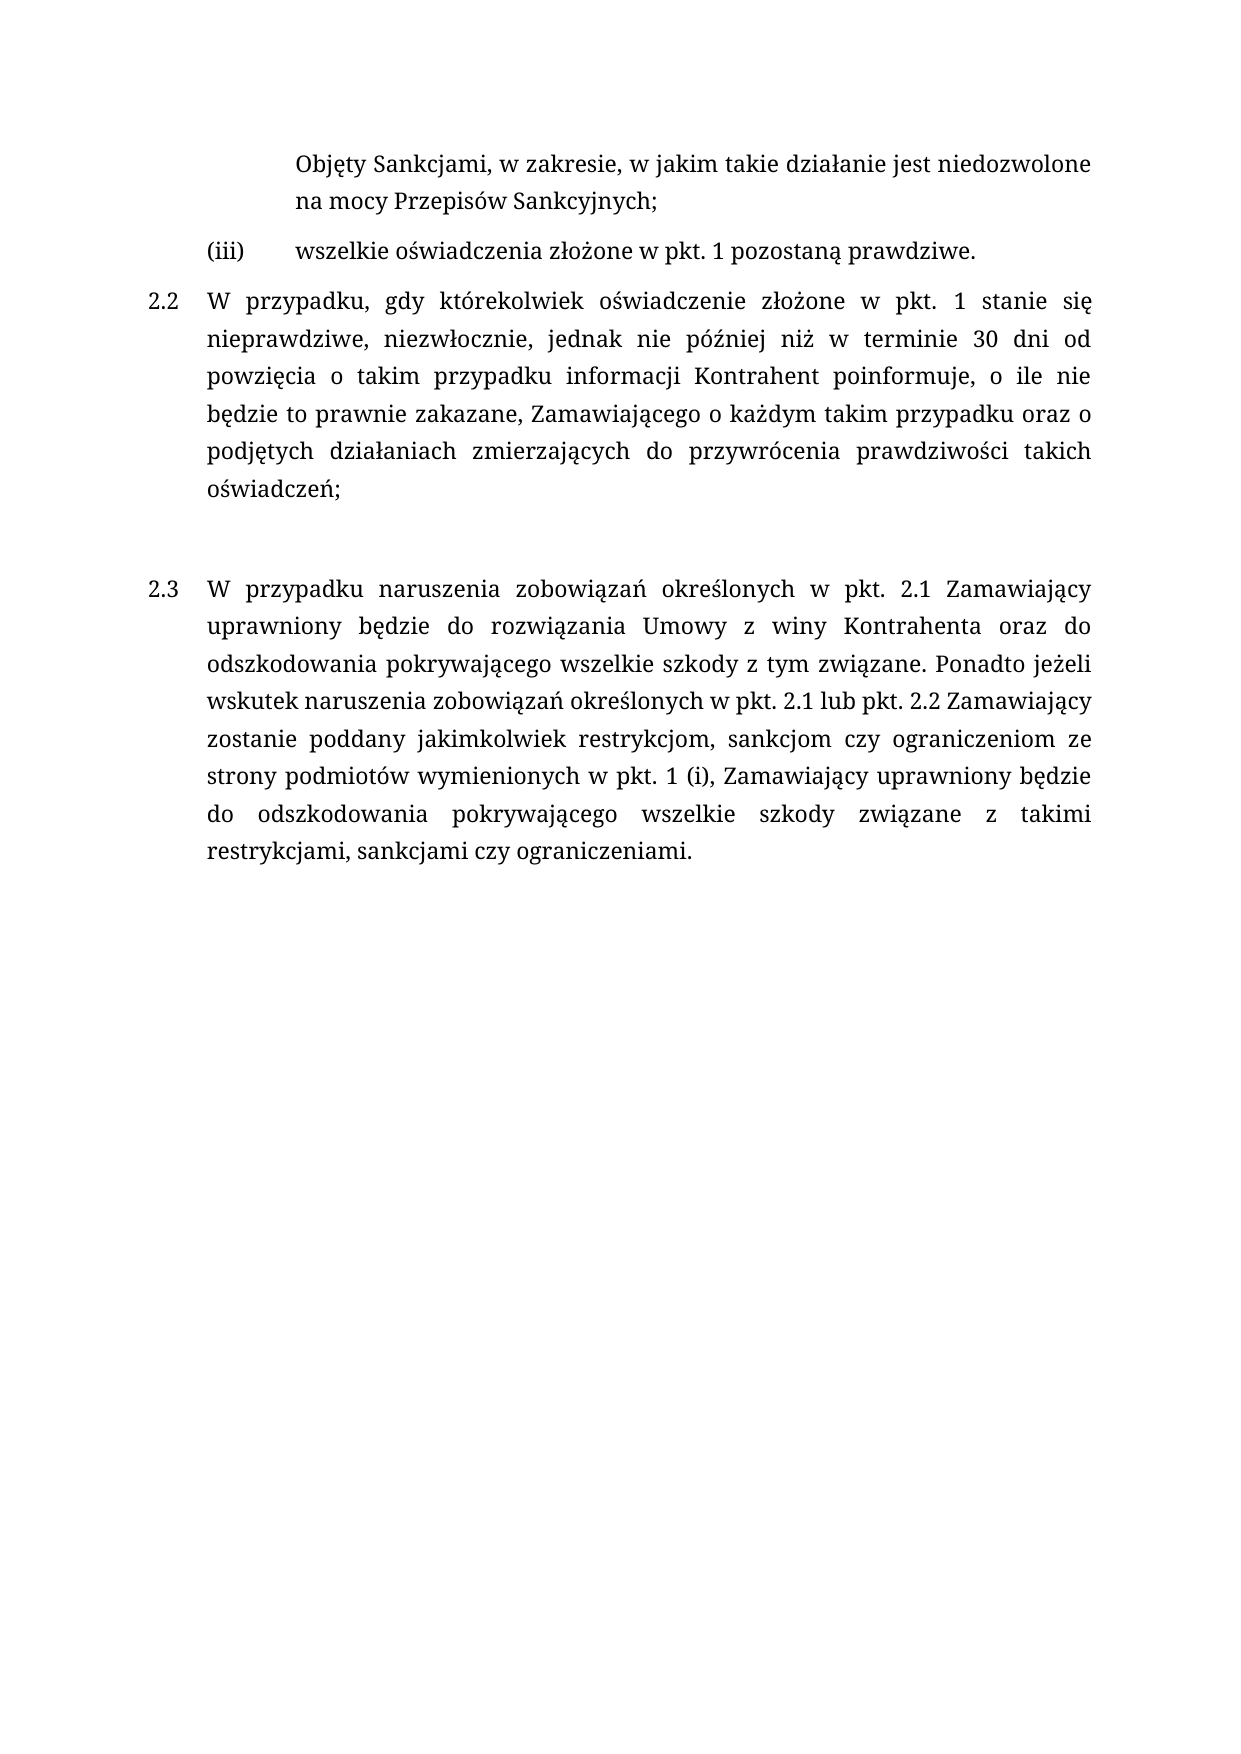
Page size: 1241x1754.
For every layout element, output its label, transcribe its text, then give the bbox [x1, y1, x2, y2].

text W przypadku naruszenia zobowiązań określonych w pkt. 2.1 Zamawiający uprawniony będzie do rozwiązania Umowy z winy Kontrahenta oraz do odszkodowania pokrywającego wszelkie szkody z tym związane. Ponadto jeżeli wskutek naruszenia zobowiązań określonych w pkt. 2.1 lub pkt. 2.2 Zamawiający zostanie poddany jakimkolwiek restrykcjom, sankcjom czy ograniczeniom ze strony podmiotów wymienionych w pkt. 1 (i), Zamawiający uprawniony będzie do odszkodowania pokrywającego wszelkie szkody związane z takimi restrykcjami, sankcjami czy ograniczeniami. [148, 573, 1093, 866]
list wszelkie oświadczenia złożone w pkt. 1 pozostaną prawdziwe. [207, 235, 1093, 266]
text W przypadku, gdy którekolwiek oświadczenie złożone w pkt. 1 stanie się nieprawdziwe, niezwłocznie, jednak nie później niż w terminie 30 dni od powzięcia o takim przypadku informacji Kontrahent poinformuje, o ile nie będzie to prawnie zakazane, Zamawiającego o każdym takim przypadku oraz o podjętych działaniach zmierzających do przywrócenia prawdziwości takich oświadczeń; [148, 285, 1093, 504]
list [207, 148, 1093, 216]
